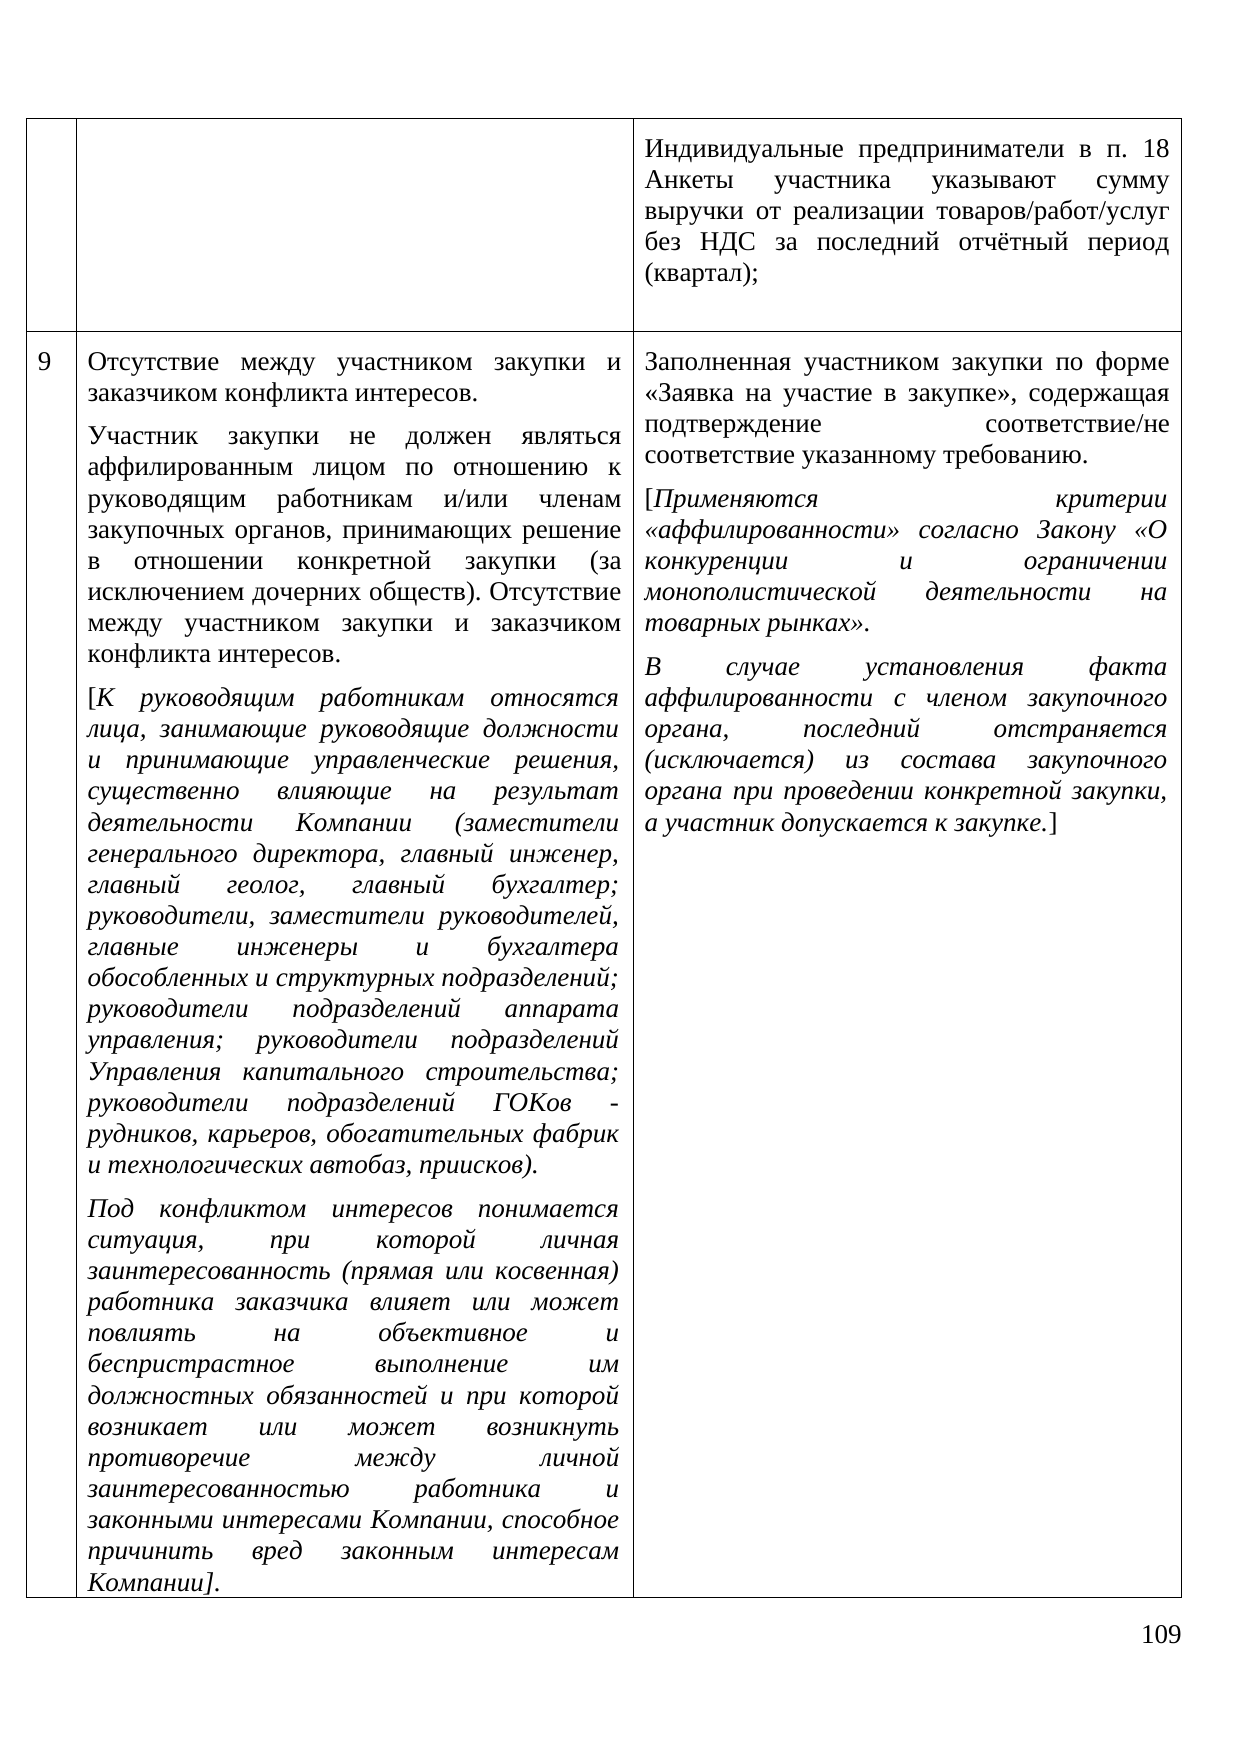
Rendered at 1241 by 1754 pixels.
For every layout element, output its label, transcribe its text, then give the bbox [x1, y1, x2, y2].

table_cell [634, 119, 1181, 331]
table_cell Отсутствие между участником закупки и заказчиком конфликта интересов. Участник закупки не должен являться аффилированным лицом по отношению к руководящим работникам и/или членам закупочных органов, принимающих решение в отношении конкретной закупки (за исключением дочерних обществ). Отсутствие между участником закупки и заказчиком конфликта интересов. [К руководящим работникам относятся лица, занимающие руководящие должности и принимающие управленческие решения, существенно влияющие на результат деятельности Компании (заместители генерального директора, главный инженер, главный геолог, главный бухгалтер; руководители, заместители руководителей, главные инженеры и бухгалтера обособленных и структурных подразделений; руководители подразделений аппарата управления; руководители подразделений Управления капитального строительства; руководители подразделений ГОКов - рудников, карьеров, обогатительных фабрик и технологических автобаз, приисков). Под конфликтом интересов понимается ситуация, при которой личная заинтересованность (прямая или косвенная) работника заказчика влияет или может повлиять на объективное и беспристрастное выполнение им должностных обязанностей и при которой возникает или может возникнуть противоречие между личной заинтересованностью работника и законными интересами Компании, способное причинить вред законным интересам Компании]. [77, 332, 633, 1597]
table_cell 9 [27, 332, 76, 1597]
table_cell Заполненная участником закупки по форме «Заявка на участие в закупке», содержащая подтверждение соответствие/не соответствие указанному требованию. [Применяются критерии «аффилированности» согласно Закону «О конкуренции и ограничении монополистической деятельности на товарных рынках». В случае установления факта аффилированности с членом закупочного органа, последний отстраняется (исключается) из состава закупочного органа при проведении конкретной закупки, а участник допускается к закупке.] [634, 332, 1181, 1597]
table_cell 8 [27, 119, 76, 331]
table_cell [77, 119, 633, 331]
